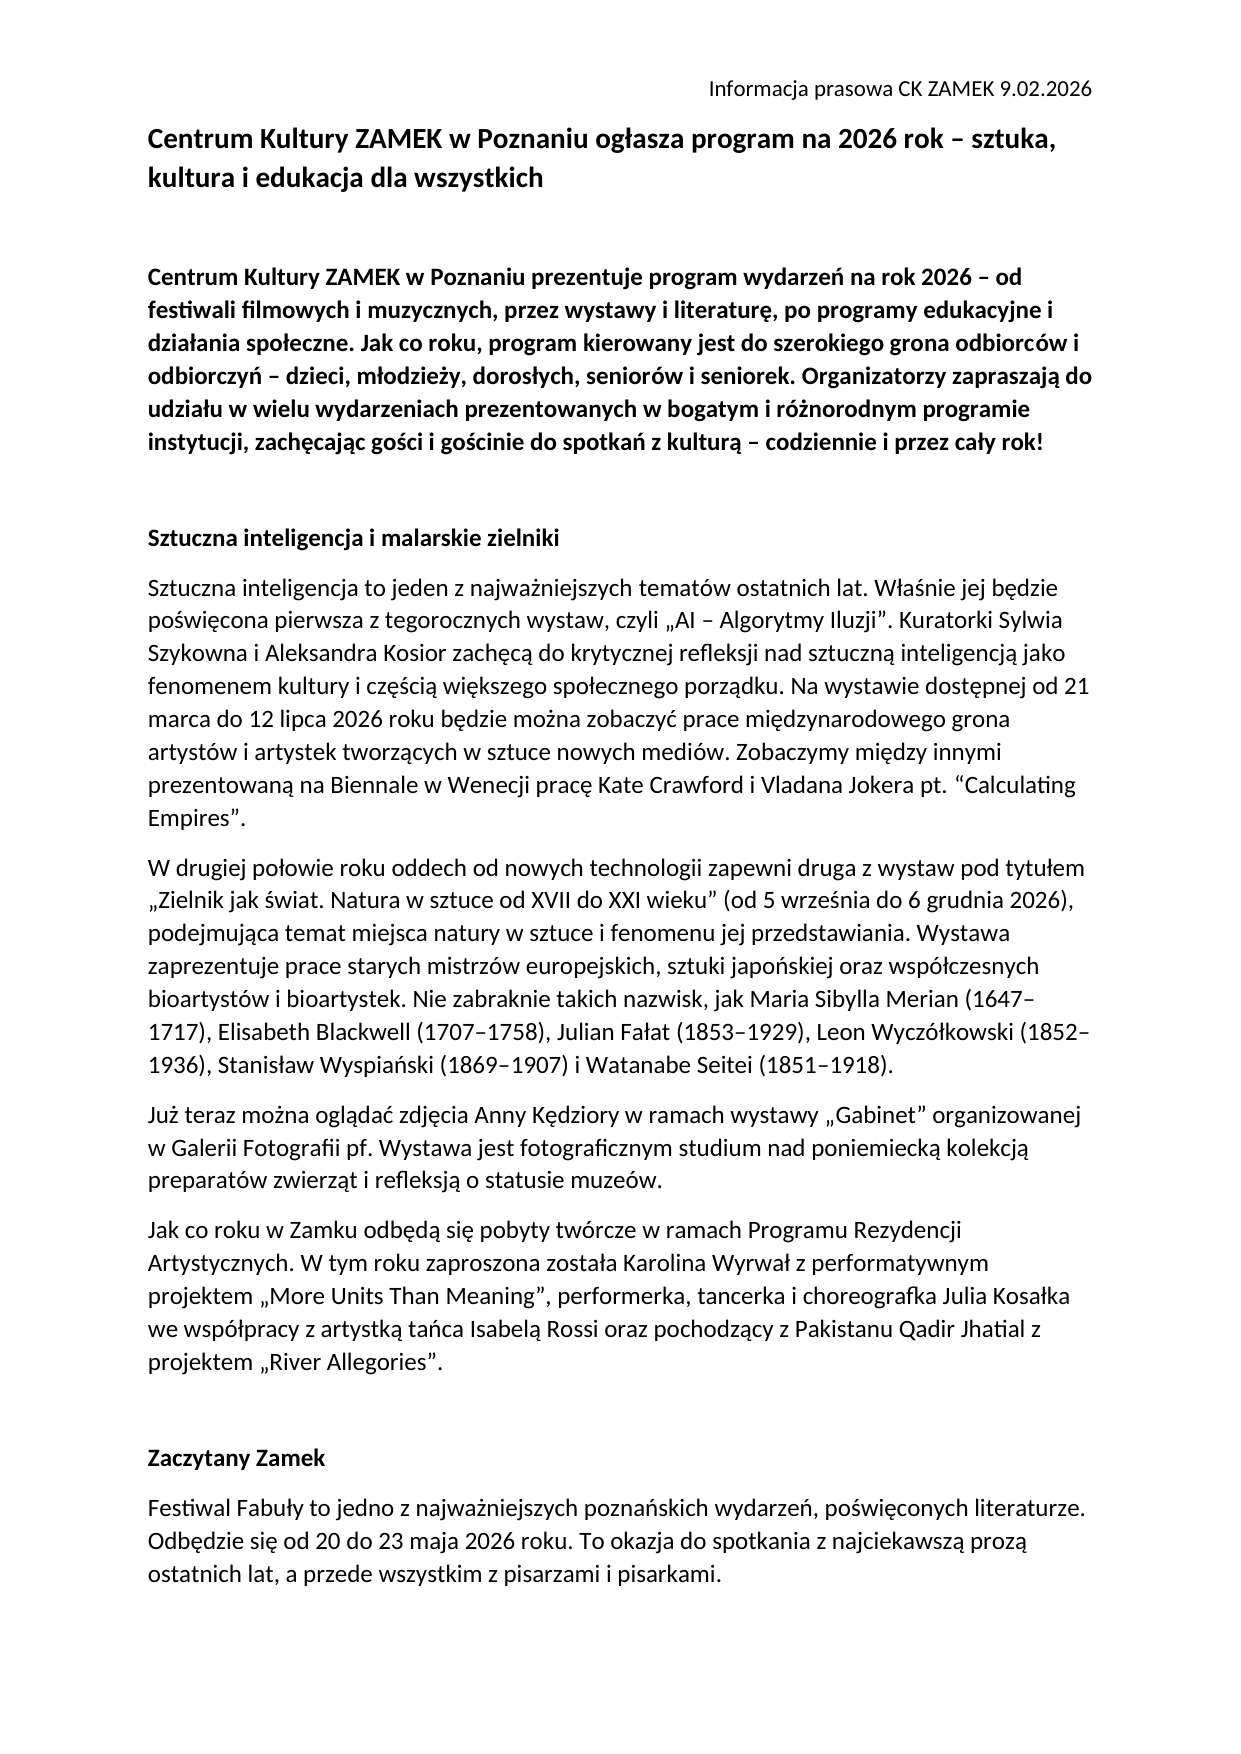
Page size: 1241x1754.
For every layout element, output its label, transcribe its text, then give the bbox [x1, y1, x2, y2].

text Zaczytany Zamek [148, 1442, 1093, 1473]
text Centrum Kultury ZAMEK w Poznaniu ogłasza program na 2026 rok – sztuka, kultura i edukacja dla wszystkich [148, 121, 1093, 195]
text Już teraz można oglądać zdjęcia Anny Kędziory w ramach wystawy „Gabinet” organizowanej w Galerii Fotografii pf. Wystawa jest fotograficznym studium nad poniemiecką kolekcją preparatów zwierząt i refleksją o statusie muzeów. [148, 1099, 1093, 1195]
text Sztuczna inteligencja to jeden z najważniejszych tematów ostatnich lat. Właśnie jej będzie poświęcona pierwsza z tegorocznych wystaw, czyli „AI – Algorytmy Iluzji”. Kuratorki Sylwia Szykowna i Aleksandra Kosior zachęcą do krytycznej refleksji nad sztuczną inteligencją jako fenomenem kultury i częścią większego społecznego porządku. Na wystawie dostępnej od 21 marca do 12 lipca 2026 roku będzie można zobaczyć prace międzynarodowego grona artystów i artystek tworzących w sztuce nowych mediów. Zobaczymy między innymi prezentowaną na Biennale w Wenecji pracę Kate Crawford i Vladana Jokera pt. “Calculating Empires”. [148, 572, 1093, 833]
text Sztuczna inteligencja i malarskie zielniki [148, 522, 1093, 553]
text Centrum Kultury ZAMEK w Poznaniu prezentuje program wydarzeń na rok 2026 – od festiwali filmowych i muzycznych, przez wystawy i literaturę, po programy edukacyjne i działania społeczne. Jak co roku, program kierowany jest do szerokiego grona odbiorców i odbiorczyń – dzieci, młodzieży, dorosłych, seniorów i seniorek. Organizatorzy zapraszają do udziału w wielu wydarzeniach prezentowanych w bogatym i różnorodnym programie instytucji, zachęcając gości i gościnie do spotkań z kulturą – codziennie i przez cały rok! [148, 261, 1093, 456]
text Informacja prasowa CK ZAMEK 9.02.2026 [148, 74, 1093, 102]
text Festiwal Fabuły to jedno z najważniejszych poznańskich wydarzeń, poświęconych literaturze. Odbędzie się od 20 do 23 maja 2026 roku. To okazja do spotkania z najciekawszą prozą ostatnich lat, a przede wszystkim z pisarzami i pisarkami. [148, 1492, 1093, 1588]
text Jak co roku w Zamku odbędą się pobyty twórcze w ramach Programu Rezydencji Artystycznych. W tym roku zaproszona została Karolina Wyrwał z performatywnym projektem „More Units Than Meaning”, performerka, tancerka i choreografka Julia Kosałka we współpracy z artystką tańca Isabelą Rossi oraz pochodzący z Pakistanu Qadir Jhatial z projektem „River Allegories”. [148, 1214, 1093, 1376]
text W drugiej połowie roku oddech od nowych technologii zapewni druga z wystaw pod tytułem „Zielnik jak świat. Natura w sztuce od XVII do XXI wieku” (od 5 września do 6 grudnia 2026), podejmująca temat miejsca natury w sztuce i fenomenu jej przedstawiania. Wystawa zaprezentuje prace starych mistrzów europejskich, sztuki japońskiej oraz współczesnych bioartystów i bioartystek. Nie zabraknie takich nazwisk, jak Maria Sibylla Merian (1647–1717), Elisabeth Blackwell (1707–1758), Julian Fałat (1853–1929), Leon Wyczółkowski (1852–1936), Stanisław Wyspiański (1869–1907) i Watanabe Seitei (1851–1918). [148, 852, 1093, 1080]
